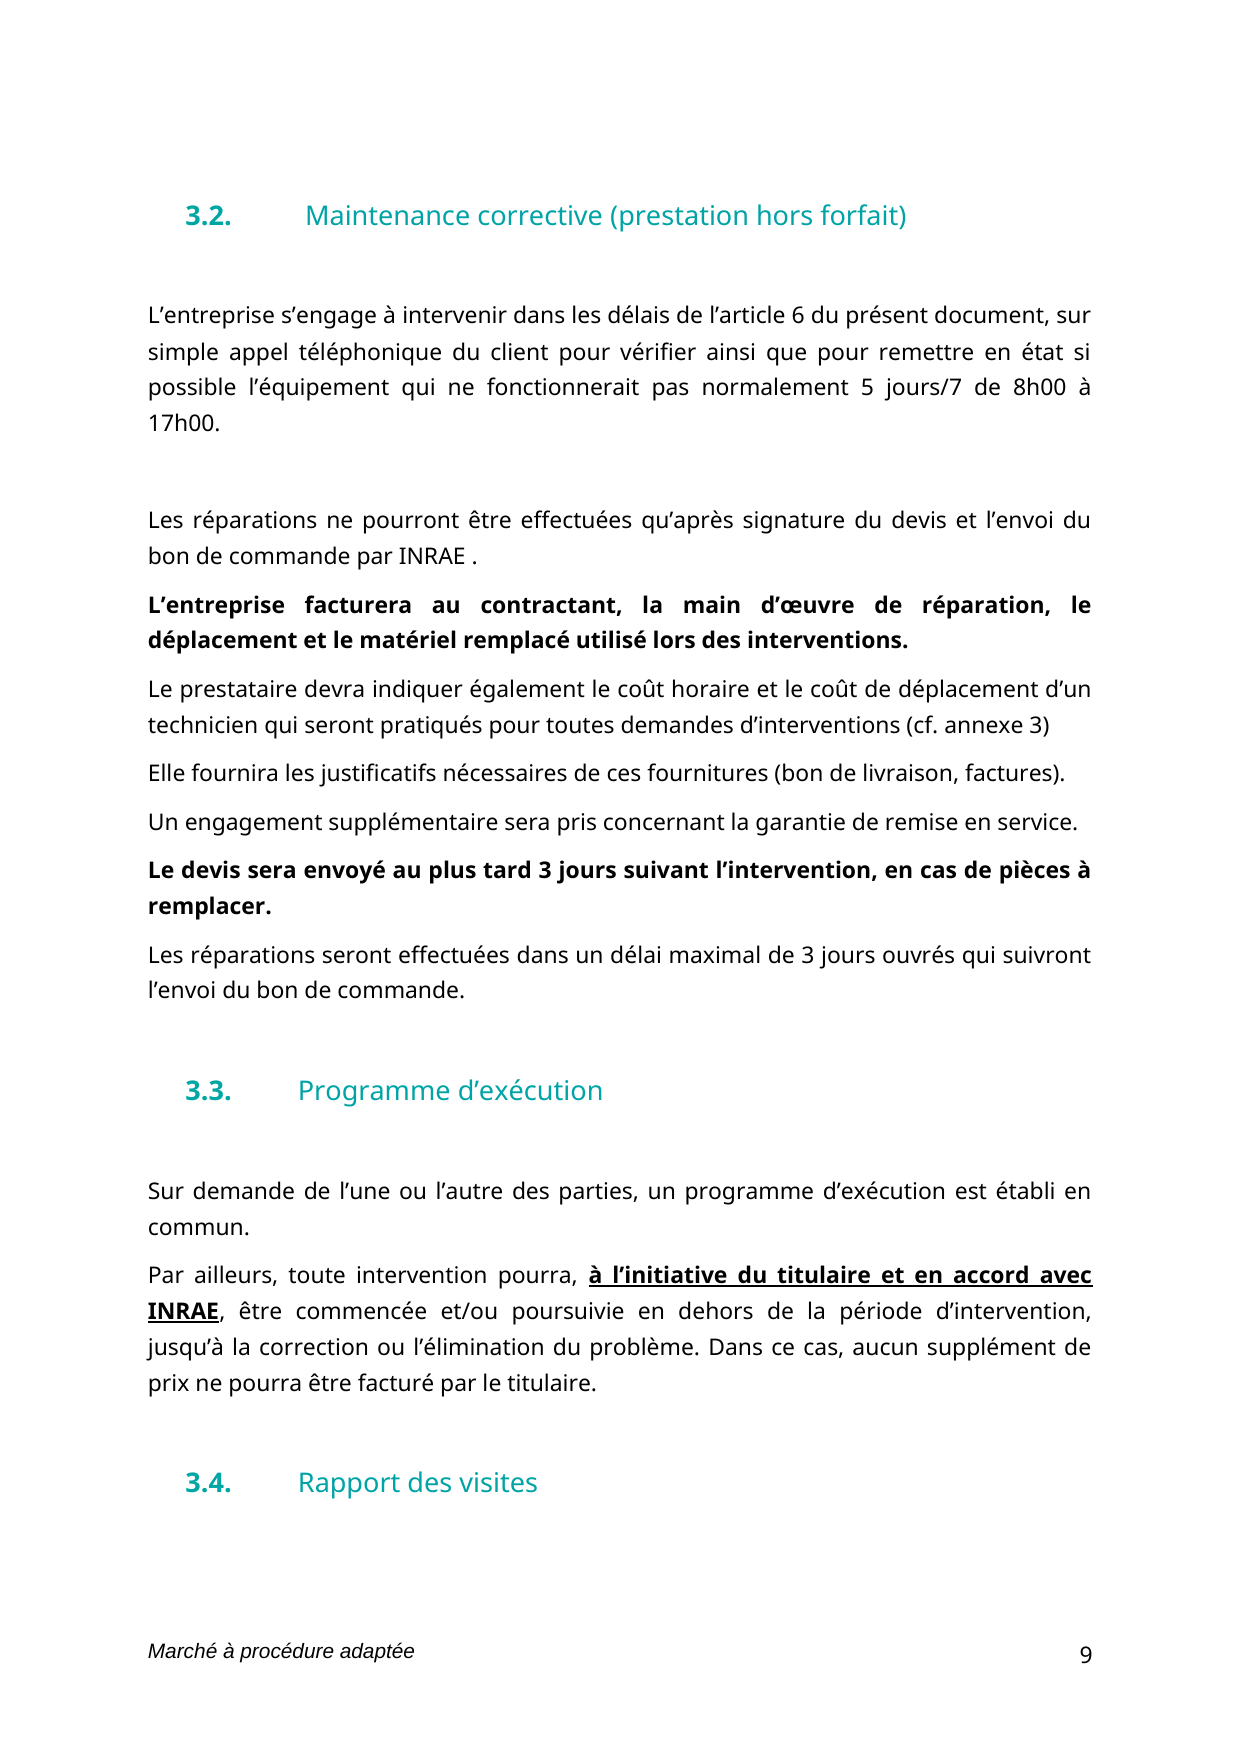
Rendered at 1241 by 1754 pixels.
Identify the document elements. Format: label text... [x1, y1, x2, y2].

text Le devis sera envoyé au plus tard 3 jours suivant l’intervention, en cas de pièces à remplacer. [148, 854, 1092, 921]
text L’entreprise facturera au contractant, la main d’œuvre de réparation, le déplacement et le matériel remplacé utilisé lors des interventions. [148, 588, 1092, 656]
text Les réparations seront effectuées dans un délai maximal de 3 jours ouvrés qui suivront l’envoi du bon de commande. [148, 938, 1092, 1006]
text Par ailleurs, toute intervention pourra, à l’initiative du titulaire et en accord avec INRAE, être commencée et/ou poursuivie en dehors de la période d’intervention, jusqu’à la correction ou l’élimination du problème. Dans ce cas, aucun supplément de prix ne pourra être facturé par le titulaire. [148, 1259, 1092, 1398]
subtitle Rapport des visites [185, 1464, 1092, 1501]
text L’entreprise s’engage à intervenir dans les délais de l’article 6 du présent document, sur simple appel téléphonique du client pour vérifier ainsi que pour remettre en état si possible l’équipement qui ne fonctionnerait pas normalement 5 jours/7 de 8h00 à 17h00. [148, 299, 1092, 438]
text Elle fournira les justificatifs nécessaires de ces fournitures (bon de livraison, factures). [148, 757, 1092, 788]
subtitle Maintenance corrective (prestation hors forfait) [185, 196, 1092, 233]
text Un engagement supplémentaire sera pris concernant la garantie de remise en service. [148, 806, 1092, 837]
text Les réparations ne pourront être effectuées qu’après signature du devis et l’envoi du bon de commande par INRAE . [148, 504, 1092, 571]
text Le prestataire devra indiquer également le coût horaire et le coût de déplacement d’un technicien qui seront pratiqués pour toutes demandes d’interventions (cf. annexe 3) [148, 673, 1092, 740]
subtitle Programme d’exécution [185, 1071, 1092, 1108]
text Sur demande de l’une ou l’autre des parties, un programme d’exécution est établi en commun. [148, 1175, 1092, 1242]
